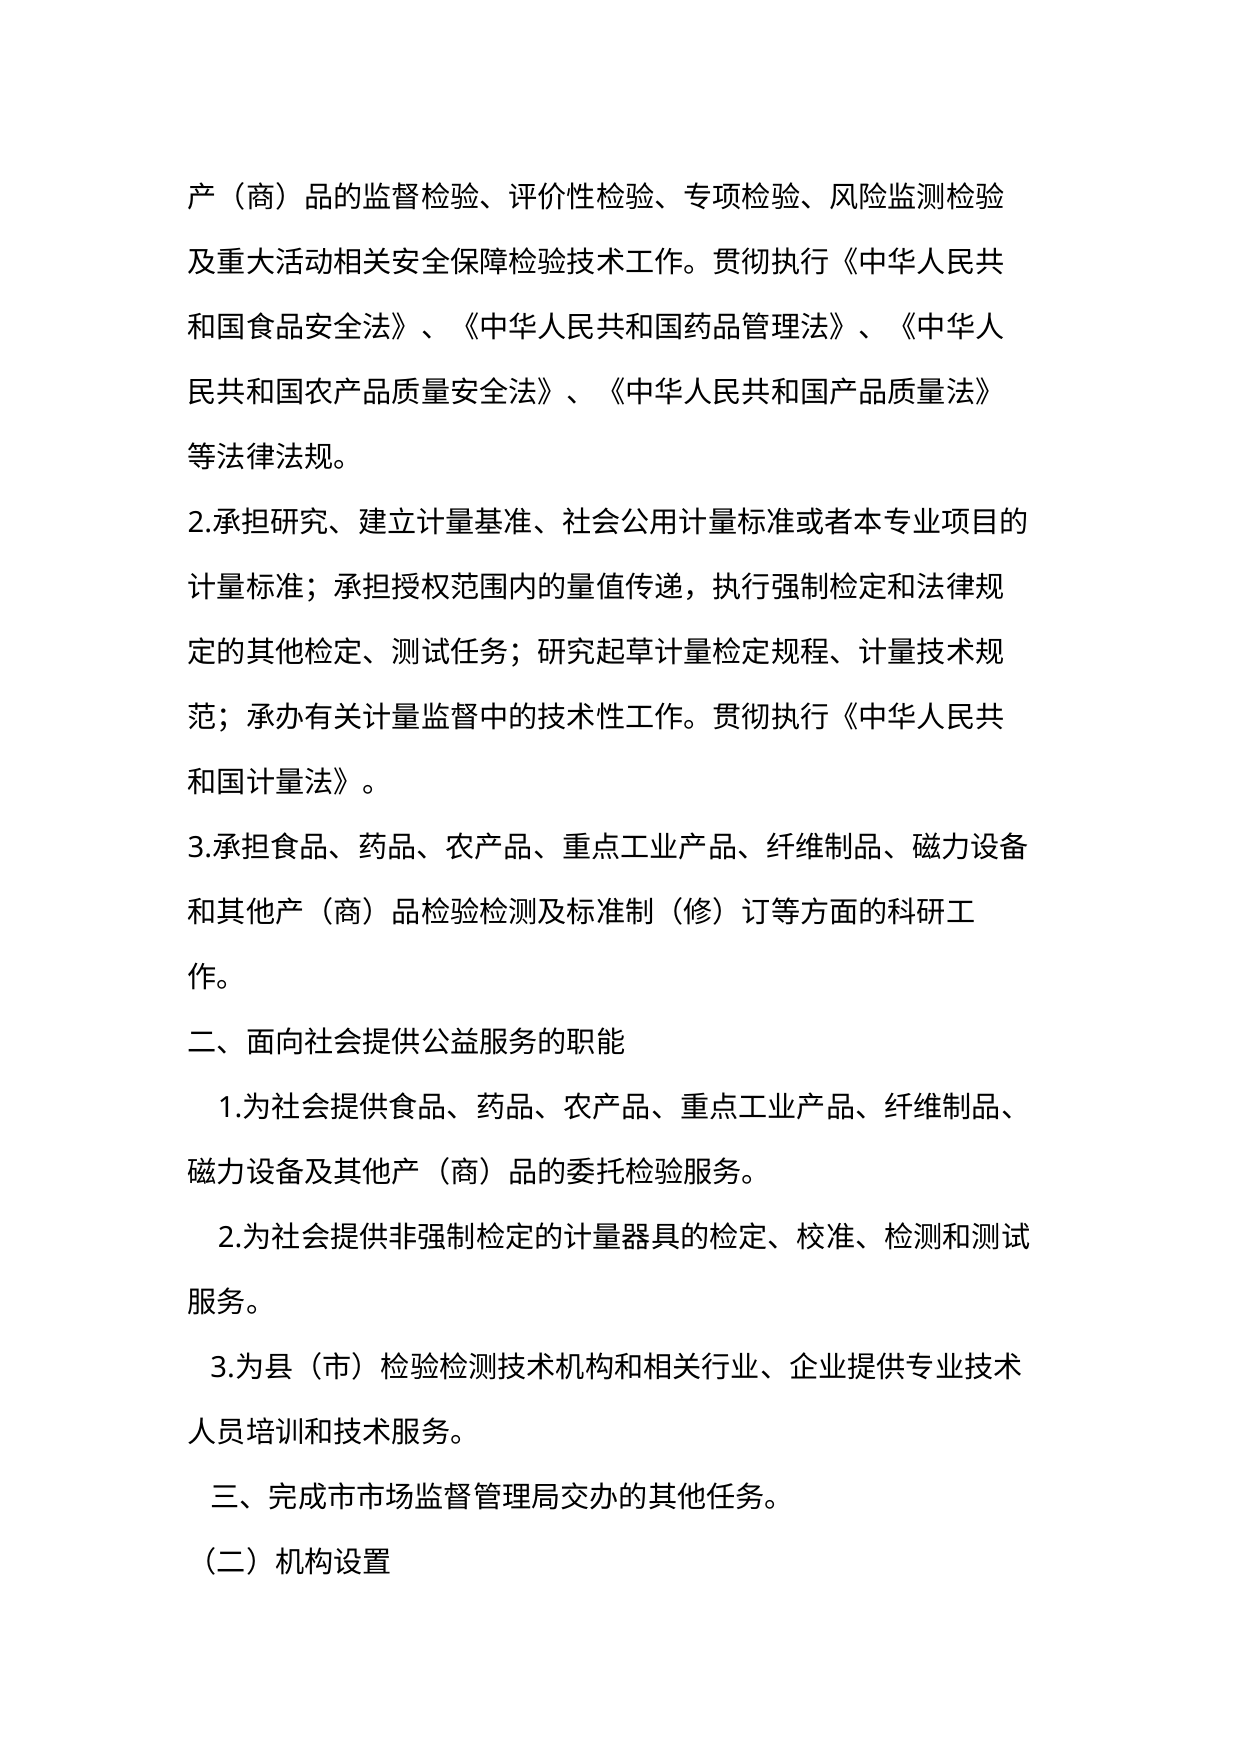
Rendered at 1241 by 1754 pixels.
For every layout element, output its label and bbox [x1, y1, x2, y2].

table_cell [176, 162, 1041, 1592]
